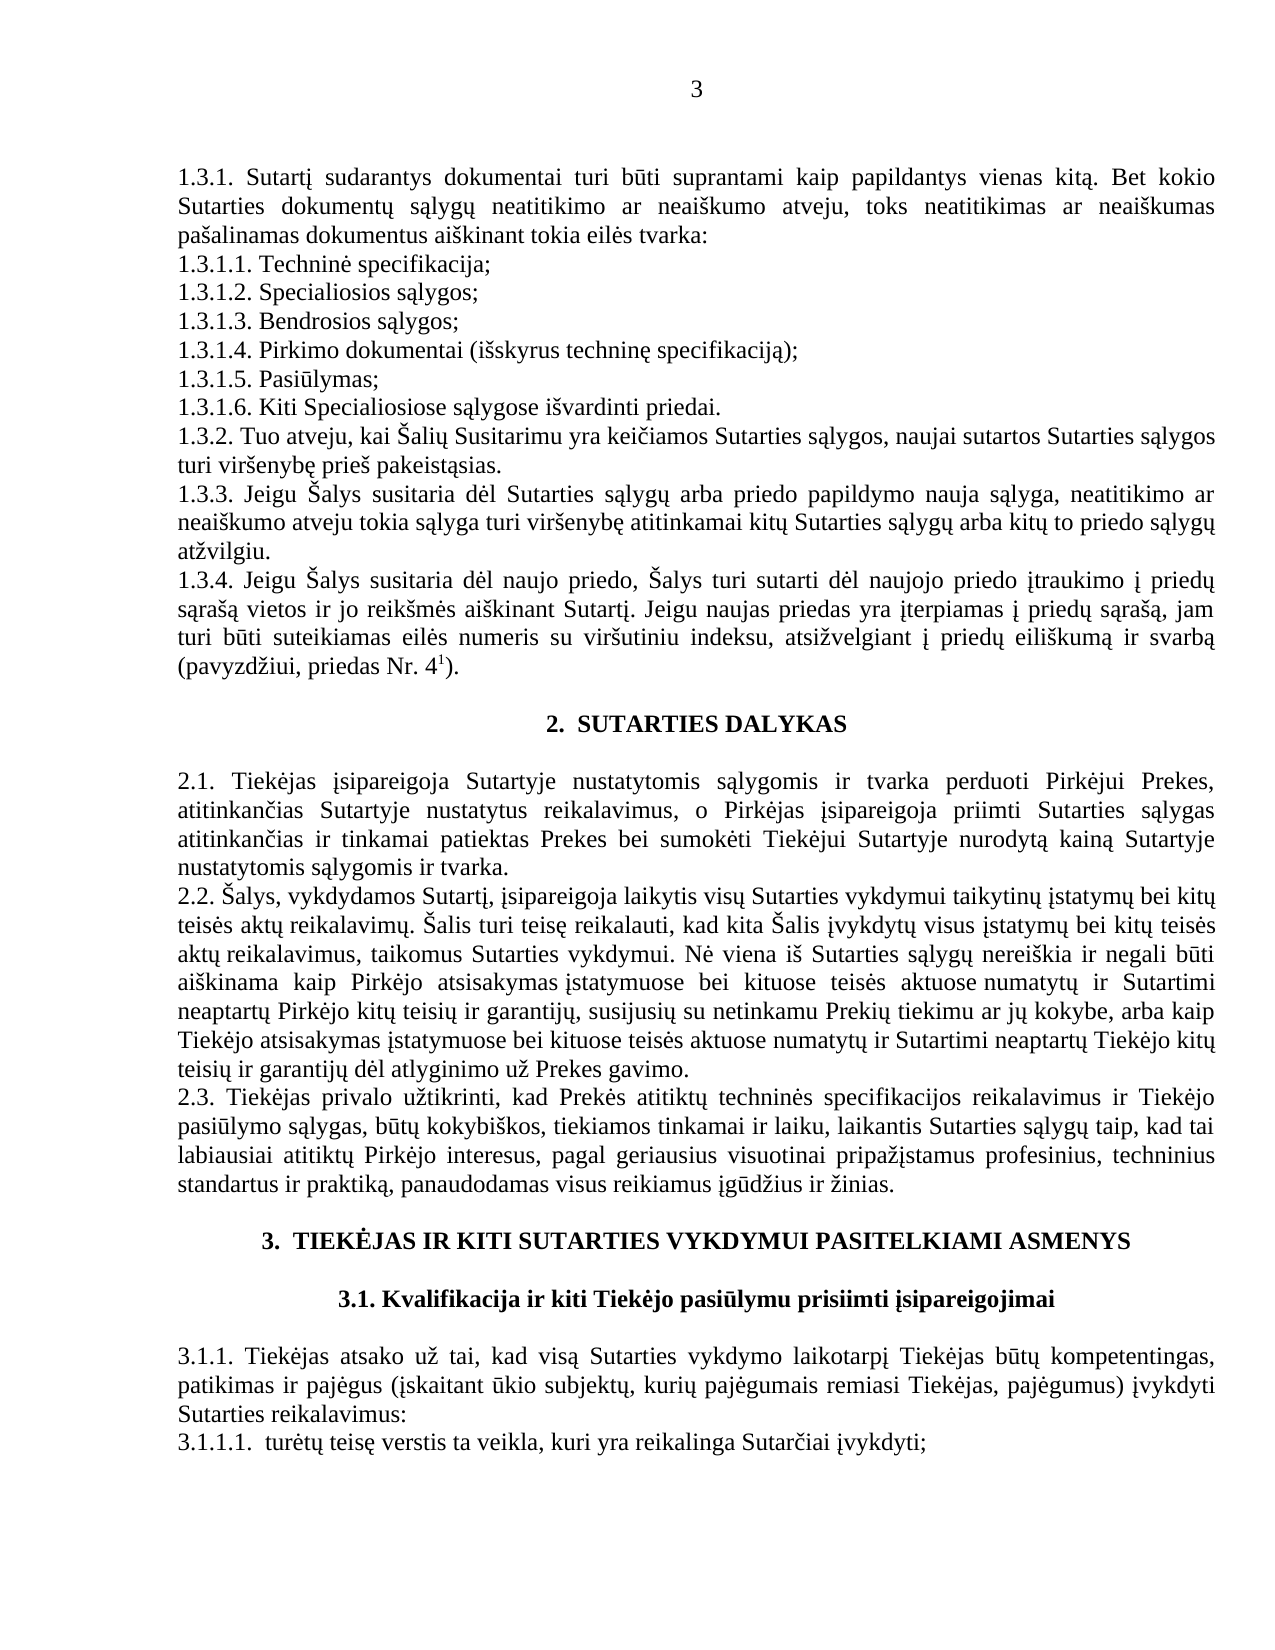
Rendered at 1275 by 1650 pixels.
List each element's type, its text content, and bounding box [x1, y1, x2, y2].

text 2.3. Tiekėjas privalo užtikrinti, kad Prekės atitiktų techninės specifikacijos reikalavimus ir Tiekėjo pasiūlymo sąlygas, būtų kokybiškos, tiekiamos tinkamai ir laiku, laikantis Sutarties sąlygų taip, kad tai labiausiai atitiktų Pirkėjo interesus, pagal geriausius visuotinai pripažįstamus profesinius, techninius standartus ir praktiką, panaudodamas visus reikiamus įgūdžius ir žinias. [177, 1082, 1216, 1197]
text 1.3.1.1. Techninė specifikacija; [177, 249, 1216, 277]
text 2. SUTARTIES DALYKAS [177, 709, 1216, 737]
text 3.1. Kvalifikacija ir kiti Tiekėjo pasiūlymu prisiimti įsipareigojimai [177, 1284, 1216, 1312]
text 2.1. Tiekėjas įsipareigoja Sutartyje nustatytomis sąlygomis ir tvarka perduoti Pirkėjui Prekes, atitinkančias Sutartyje nustatytus reikalavimus, o Pirkėjas įsipareigoja priimti Sutarties sąlygas atitinkančias ir tinkamai patiektas Prekes bei sumokėti Tiekėjui Sutartyje nurodytą kainą Sutartyje nustatytomis sąlygomis ir tvarka. [177, 766, 1216, 881]
text 1.3.1.6. Kiti Specialiosiose sąlygose išvardinti priedai. [177, 392, 1216, 421]
text 1.3.1.2. Specialiosios sąlygos; [177, 277, 1216, 306]
text 1.3.1.4. Pirkimo dokumentai (išskyrus techninę specifikaciją); [177, 335, 1216, 364]
text 1.3.1.5. Pasiūlymas; [177, 364, 1216, 392]
text 3.1.1. Tiekėjas atsako už tai, kad visą Sutarties vykdymo laikotarpį Tiekėjas būtų kompetentingas, patikimas ir pajėgus (įskaitant ūkio subjektų, kurių pajėgumais remiasi Tiekėjas, pajėgumus) įvykdyti Sutarties reikalavimus: [177, 1341, 1216, 1427]
text 1.3.4. Jeigu Šalys susitaria dėl naujo priedo, Šalys turi sutarti dėl naujojo priedo įtraukimo į priedų sąrašą vietos ir jo reikšmės aiškinant Sutartį. Jeigu naujas priedas yra įterpiamas į priedų sąrašą, jam turi būti suteikiamas eilės numeris su viršutiniu indeksu, atsižvelgiant į priedų eiliškumą ir svarbą (pavyzdžiui, priedas Nr. 41). [177, 565, 1216, 680]
text 3.1.1.1. turėtų teisę verstis ta veikla, kuri yra reikalinga Sutarčiai įvykdyti; [177, 1427, 1216, 1456]
text 3. TIEKĖJAS IR KITI SUTARTIES VYKDYMUI PASITELKIAMI ASMENYS [177, 1226, 1216, 1255]
text 1.3.2. Tuo atveju, kai Šalių Susitarimu yra keičiamos Sutarties sąlygos, naujai sutartos Sutarties sąlygos turi viršenybę prieš pakeistąsias. [177, 421, 1216, 479]
text 1.3.1.3. Bendrosios sąlygos; [177, 306, 1216, 335]
text 2.2. Šalys, vykdydamos Sutartį, įsipareigoja laikytis visų Sutarties vykdymui taikytinų įstatymų bei kitų teisės aktų reikalavimų. Šalis turi teisę reikalauti, kad kita Šalis įvykdytų visus įstatymų bei kitų teisės aktų reikalavimus, taikomus Sutarties vykdymui. Nė viena iš Sutarties sąlygų nereiškia ir negali būti aiškinama kaip Pirkėjo atsisakymas įstatymuose bei kituose teisės aktuose numatytų ir Sutartimi neaptartų Pirkėjo kitų teisių ir garantijų, susijusių su netinkamu Prekių tiekimu ar jų kokybe, arba kaip Tiekėjo atsisakymas įstatymuose bei kituose teisės aktuose numatytų ir Sutartimi neaptartų Tiekėjo kitų teisių ir garantijų dėl atlyginimo už Prekes gavimo. [177, 881, 1216, 1082]
text 1.3.3. Jeigu Šalys susitaria dėl Sutarties sąlygų arba priedo papildymo nauja sąlyga, neatitikimo ar neaiškumo atveju tokia sąlyga turi viršenybę atitinkamai kitų Sutarties sąlygų arba kitų to priedo sąlygų atžvilgiu. [177, 479, 1216, 565]
text 1.3.1. Sutartį sudarantys dokumentai turi būti suprantami kaip papildantys vienas kitą. Bet kokio Sutarties dokumentų sąlygų neatitikimo ar neaiškumo atveju, toks neatitikimas ar neaiškumas pašalinamas dokumentus aiškinant tokia eilės tvarka: [177, 162, 1216, 249]
